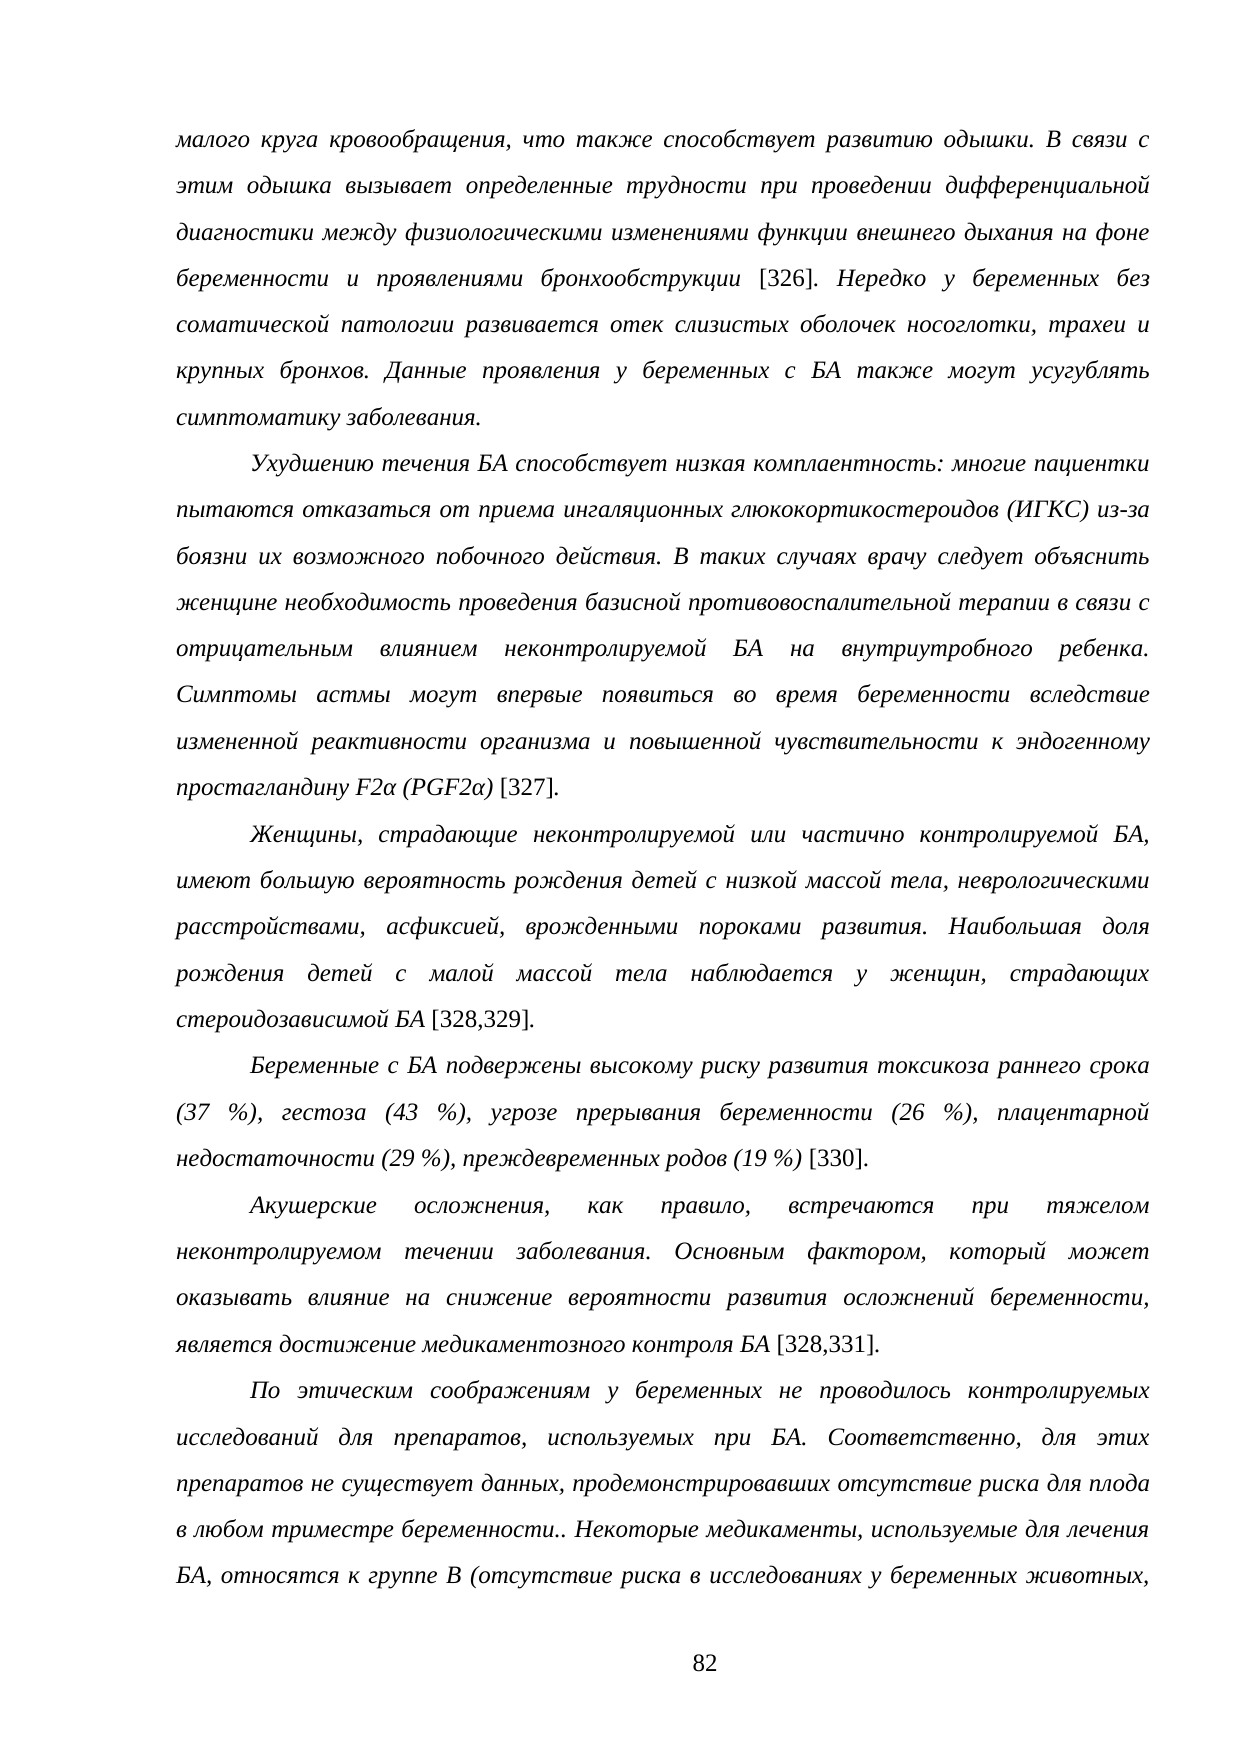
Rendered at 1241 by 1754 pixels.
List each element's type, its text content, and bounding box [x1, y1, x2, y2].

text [176, 124, 1153, 430]
text Беременные с БА подвержены высокому риску развития токсикоза раннего срока (37 %), гестоза (43 %), угрозе прерывания беременности (26 %), плацентарной недостаточности (29 %), преждевременных родов (19 %) [330]. [176, 1051, 1153, 1172]
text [176, 1375, 1153, 1589]
text Акушерские осложнения, как правило, встречаются при тяжелом неконтролируемом течении заболевания. Основным фактором, который может оказывать влияние на снижение вероятности развития осложнений беременности, является достижение медикаментозного контроля БА [328,331]. [176, 1190, 1153, 1357]
text Ухудшению течения БА способствует низкая комплаентность: многие пациентки пытаются отказаться от приема ингаляционных глюкокортикостероидов (ИГКС) из-за боязни их возможного побочного действия. В таких случаях врачу следует объяснить женщине необходимость проведения базисной противовоспалительной терапии в связи с отрицательным влиянием неконтролируемой БА на внутриутробного ребенка. Симптомы астмы могут впервые появиться во время беременности вследствие измененной реактивности организма и повышенной чувствительности к эндогенному простагландину F2α (PGF2α) [327]. [176, 448, 1153, 801]
text Женщины, страдающие неконтролируемой или частично контролируемой БА, имеют большую вероятность рождения детей с низкой массой тела, неврологическими расстройствами, асфиксией, врожденными пороками развития. Наибольшая доля рождения детей с малой массой тела наблюдается у женщин, страдающих стероидозависимой БА [328,329]. [176, 819, 1153, 1033]
